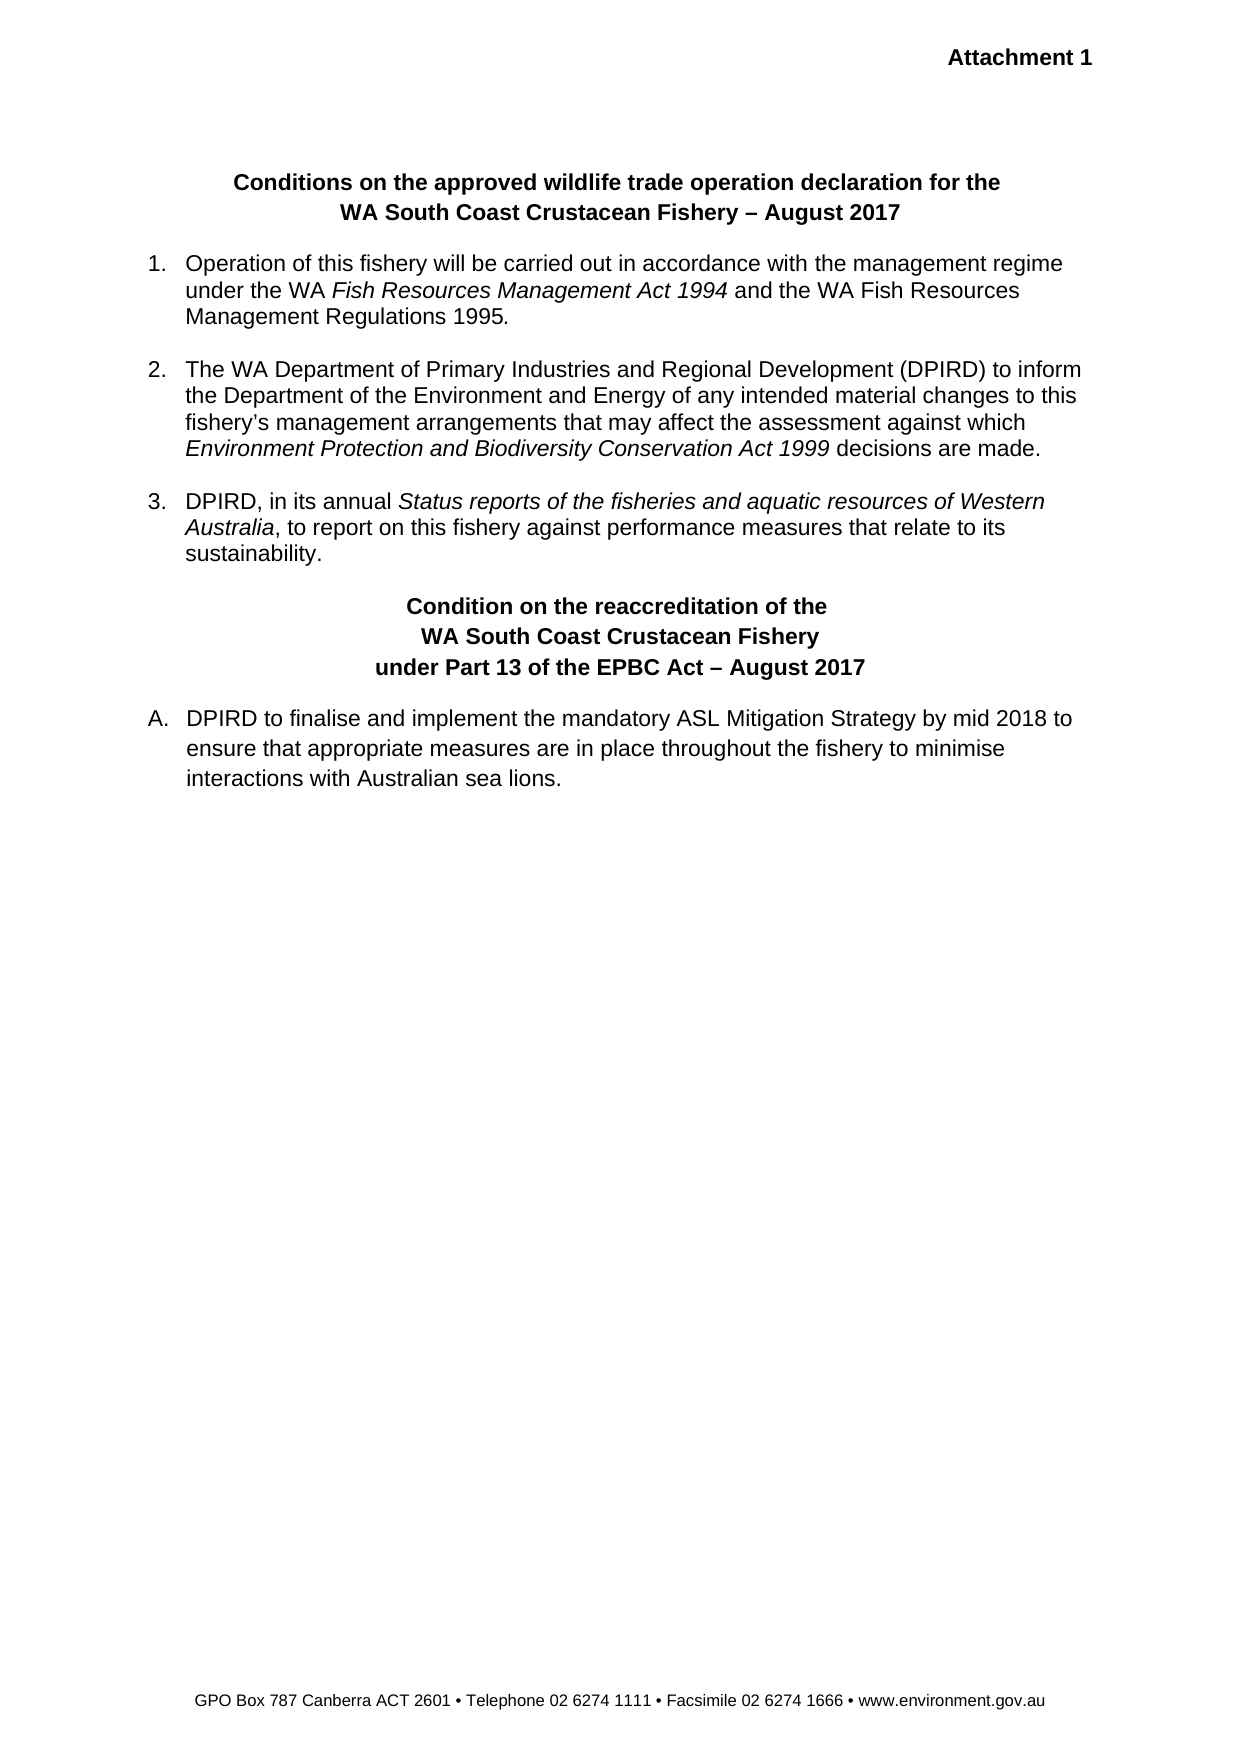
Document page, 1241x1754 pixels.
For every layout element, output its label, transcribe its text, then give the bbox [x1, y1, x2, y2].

list DPIRD, in its annual Status reports of the fisheries and aquatic resources of Western Australia, to report on this fishery against performance measures that relate to its sustainability. [148, 488, 1092, 567]
text Conditions on the approved wildlife trade operation declaration for the WA South Coast Crustacean Fishery – August 2017 [148, 169, 1092, 226]
text Condition on the reaccreditation of the WA South Coast Crustacean Fishery under Part 13 of the EPBC Act – August 2017 [148, 593, 1092, 680]
list DPIRD to finalise and implement the mandatory ASL Mitigation Strategy by mid 2018 to ensure that appropriate measures are in place throughout the fishery to minimise interactions with Australian sea lions. [148, 704, 1092, 791]
list The WA Department of Primary Industries and Regional Development (DPIRD) to inform the Department of the Environment and Energy of any intended material changes to this fishery’s management arrangements that may affect the assessment against which Environment Protection and Biodiversity Conservation Act 1999 decisions are made. [148, 356, 1092, 461]
list Operation of this fishery will be carried out in accordance with the management regime under the WA Fish Resources Management Act 1994 and the WA Fish Resources Management Regulations 1995. [148, 250, 1092, 329]
